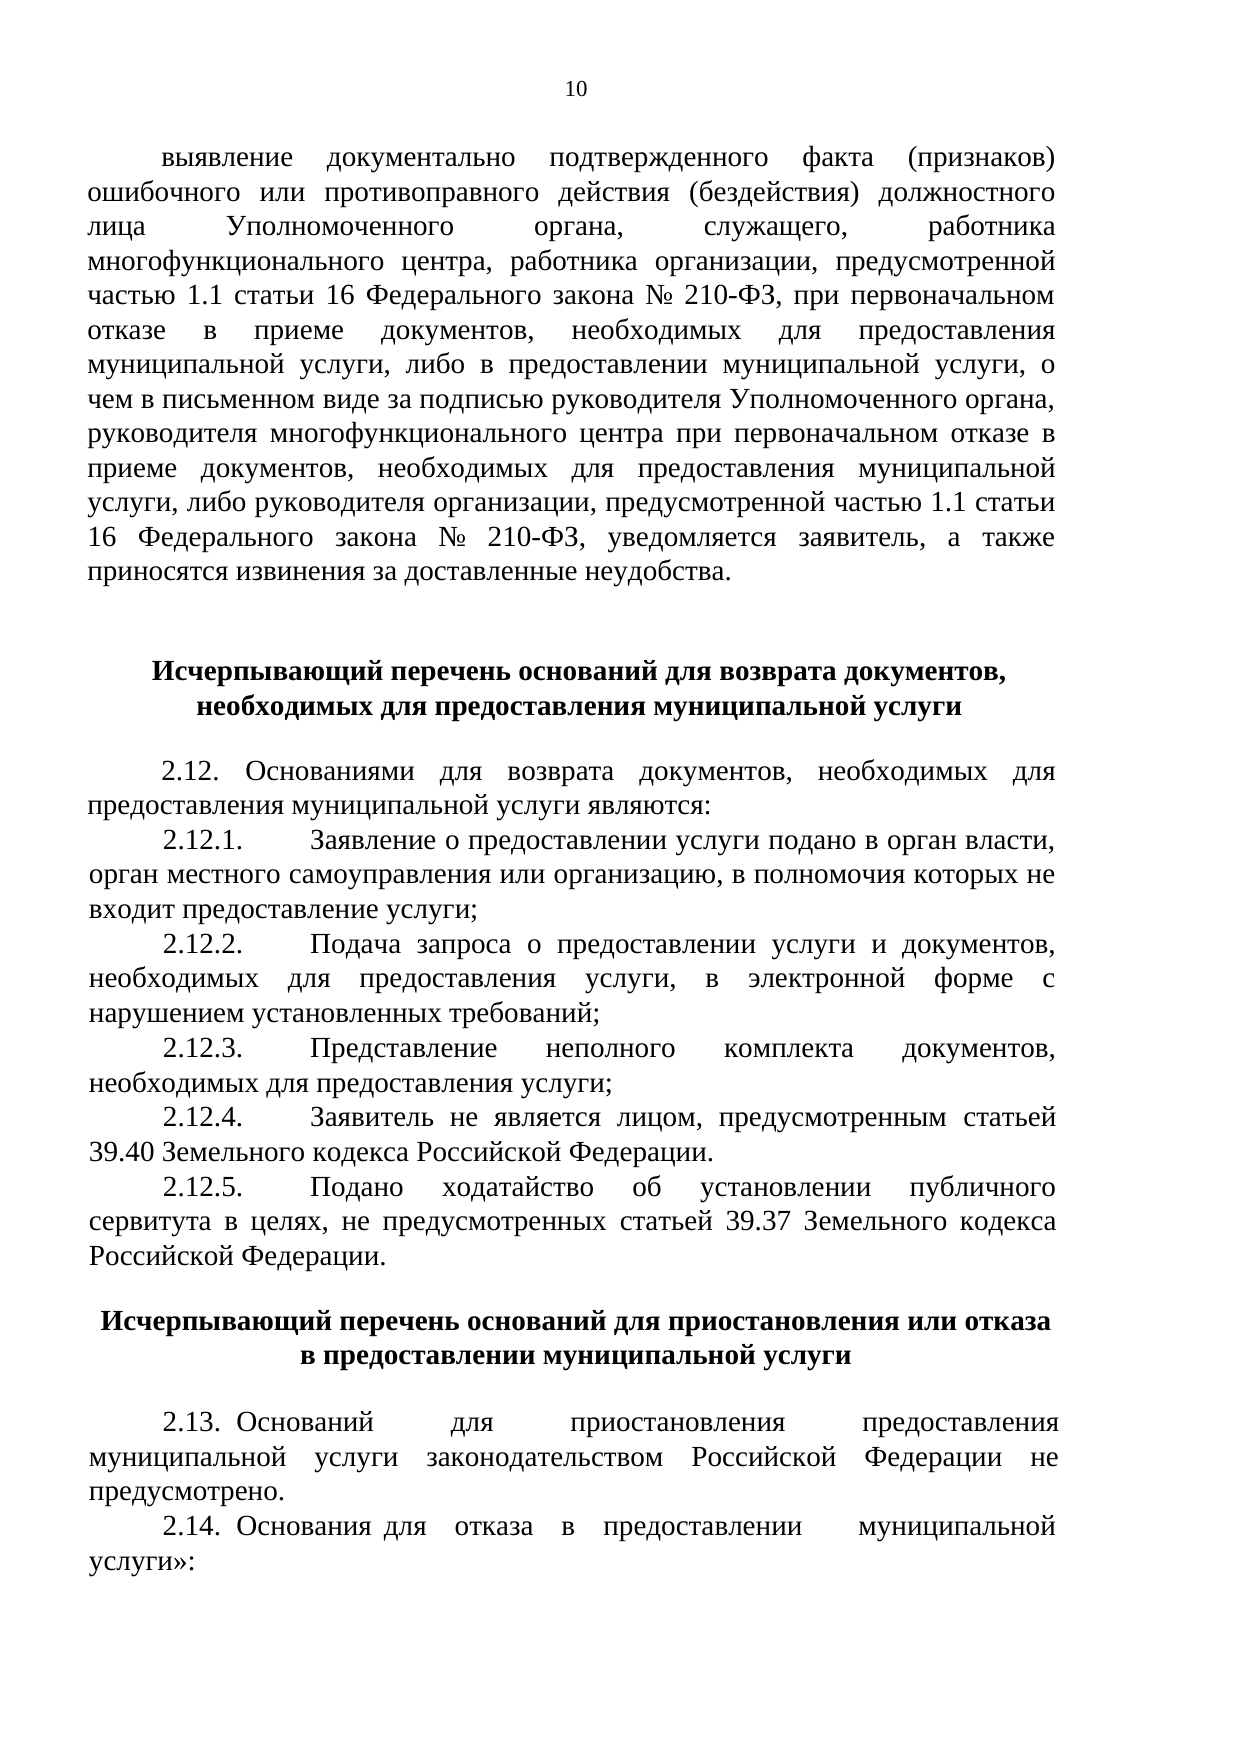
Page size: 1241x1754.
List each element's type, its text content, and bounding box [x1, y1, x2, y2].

text Исчерпывающий перечень оснований для приостановления или отказа в предоставлении муниципальной услуги [94, 1303, 1057, 1371]
list Заявитель не является лицом, предусмотренным статьей 39.40 Земельного кодекса Российской Федерации. [89, 1099, 1056, 1168]
list Оснований для приостановления предоставления муниципальной услуги законодательством Российской Федерации не предусмотрено. [89, 1404, 1060, 1507]
list Основания для отказа в предоставлении муниципальной услуги»: [89, 1508, 1056, 1576]
text Исчерпывающий перечень оснований для возврата документов, необходимых для предоставления муниципальной услуги [116, 653, 1042, 721]
text 2.12. Основаниями для возврата документов, необходимых для предоставления муниципальной услуги являются: [87, 753, 1056, 821]
list Заявление о предоставлении услуги подано в орган власти, орган местного самоуправления или организацию, в полномочия которых не входит предоставление услуги; [89, 822, 1056, 924]
text выявление документально подтвержденного факта (признаков) ошибочного или противоправного действия (бездействия) должностного лица Уполномоченного органа, служащего, работника многофункционального центра, работника организации, предусмотренной частью 1.1 статьи 16 Федерального закона № 210-ФЗ, при первоначальном отказе в приеме документов, необходимых для предоставления муниципальной услуги, либо в предоставлении муниципальной услуги, о чем в письменном виде за подписью руководителя Уполномоченного органа, руководителя многофункционального центра при первоначальном отказе в приеме документов, необходимых для предоставления муниципальной услуги, либо руководителя организации, предусмотренной частью 1.1 статьи 16 Федерального закона № 210-ФЗ, уведомляется заявитель, а также приносятся извинения за доставленные неудобства. [87, 139, 1056, 587]
list Представление неполного комплекта документов, необходимых для предоставления услуги; [89, 1030, 1056, 1098]
list Подано ходатайство об установлении публичного сервитута в целях, не предусмотренных статьей 39.37 Земельного кодекса Российской Федерации. [89, 1169, 1056, 1271]
list Подача запроса о предоставлении услуги и документов, необходимых для предоставления услуги, в электронной форме с нарушением установленных требований; [89, 926, 1056, 1028]
